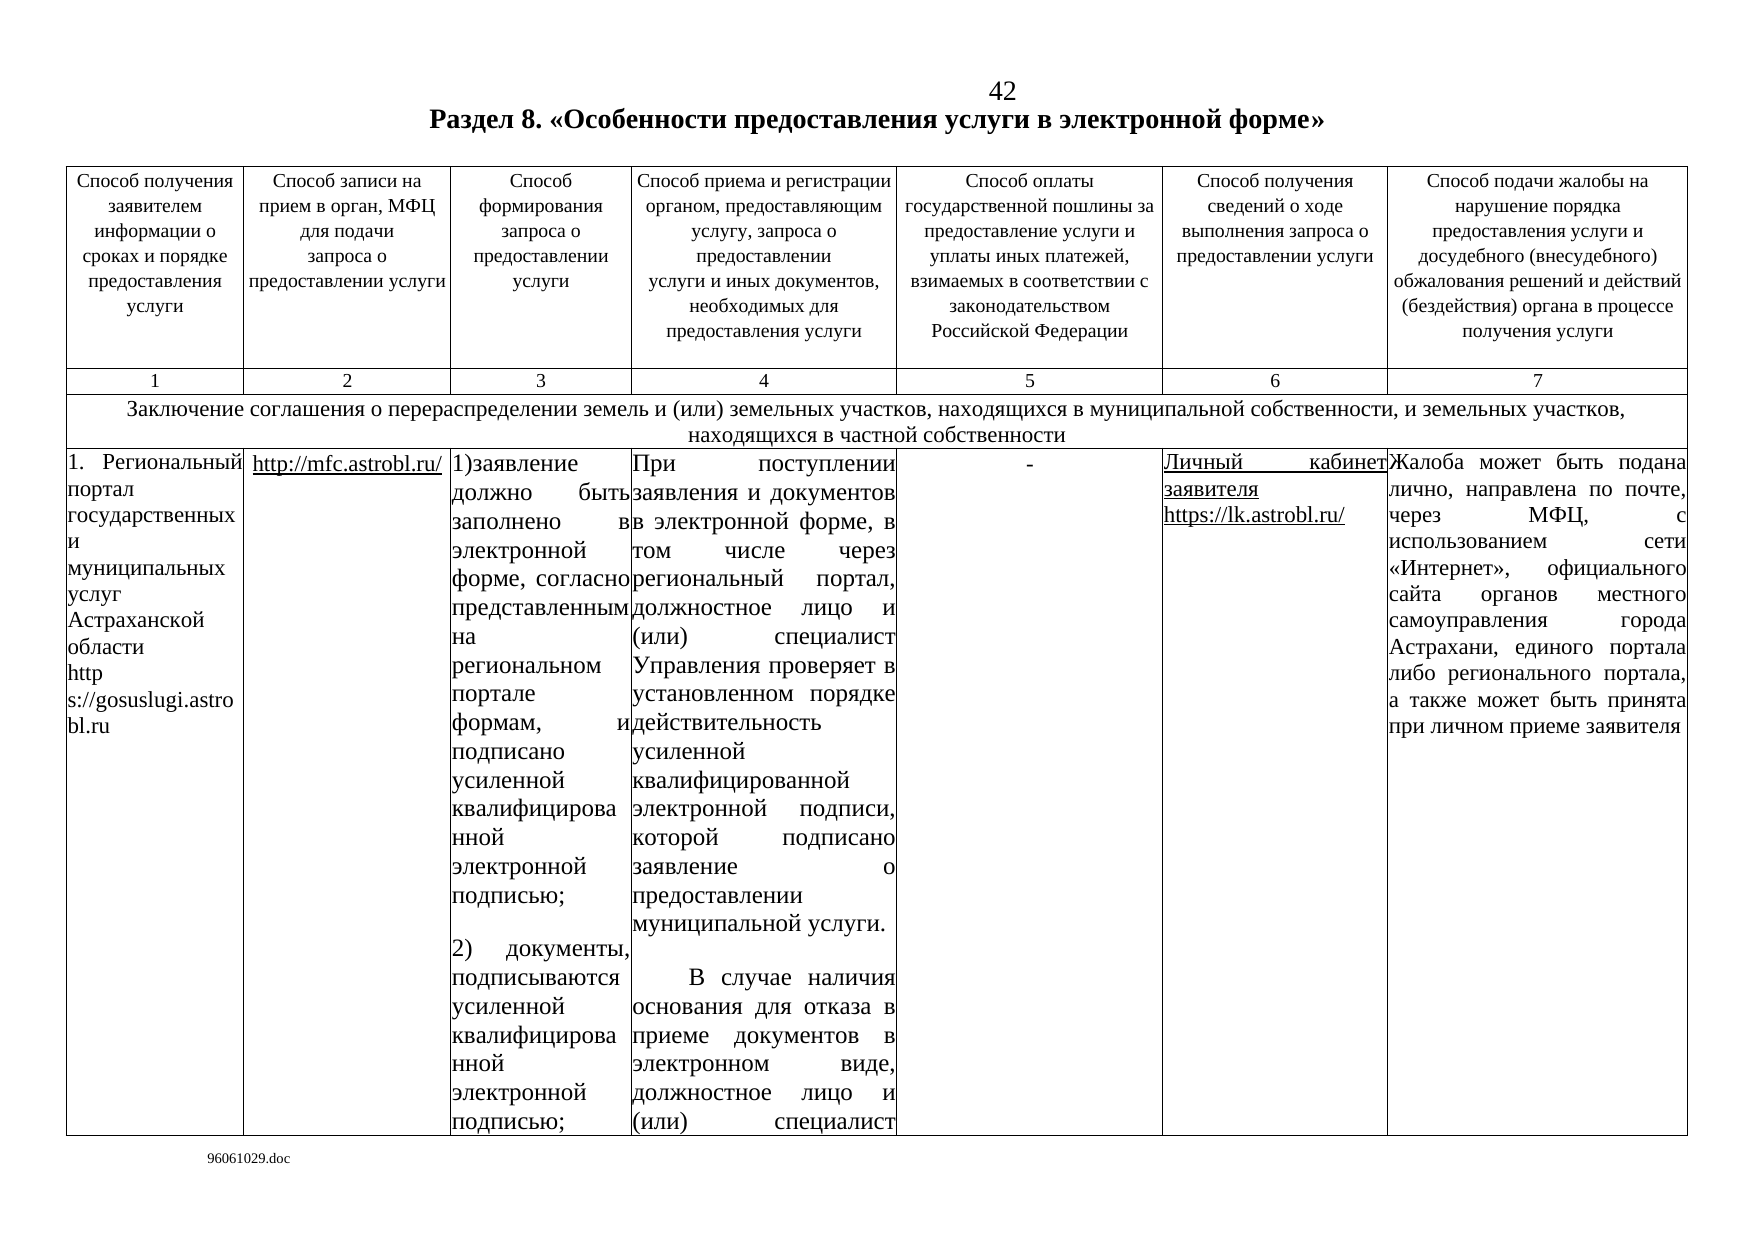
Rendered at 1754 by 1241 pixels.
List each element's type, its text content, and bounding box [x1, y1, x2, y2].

table_cell - [897, 449, 1162, 1135]
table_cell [67, 449, 243, 1135]
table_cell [632, 449, 896, 1135]
table_header Способ получения заявителем информации о сроках и порядке предоставления услуги [67, 167, 243, 368]
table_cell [244, 449, 450, 1135]
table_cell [1388, 733, 1687, 1135]
table_cell 3 [451, 369, 631, 394]
table_cell 2 [244, 369, 450, 394]
table_header Способ формирования запроса о предоставлении услуги [451, 167, 631, 368]
table_cell 6 [1163, 369, 1387, 394]
table_header Способ подачи жалобы на нарушение порядка предоставления услуги и досудебного (внесудебного) обжалования решений и действий (бездействия) органа в процессе получения услуги [1388, 167, 1687, 368]
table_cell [1163, 472, 1387, 1135]
text Раздел 8. «Особенности предоставления услуги в электронной форме» [118, 106, 1636, 134]
table_cell 4 [632, 369, 896, 394]
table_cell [451, 449, 631, 1135]
table_cell 5 [897, 369, 1162, 394]
table_cell 1 [67, 369, 243, 394]
table_header Способ получения сведений о ходе выполнения запроса о предоставлении услуги [1163, 167, 1387, 368]
table_header Способ приема и регистрации органом, предоставляющим услугу, запроса о предоставлении услуги и иных документов, необходимых для предоставления услуги [632, 167, 896, 368]
table_header Способ записи на прием в орган, МФЦ для подачи запроса о предоставлении услуги [244, 167, 450, 368]
table_cell Заключение соглашения о перераспределении земель и (или) земельных участков, находящихся в муниципальной собственности, и земельных участков, находящихся в частной собственности [67, 395, 1687, 447]
table_header Способ оплаты государственной пошлины за предоставление услуги и уплаты иных платежей, взимаемых в соответствии с законодательством Российской Федерации [897, 167, 1162, 368]
table_cell 7 [1388, 369, 1687, 394]
table_cell Личный кабинет заявителя https://lk.astrobl.ru/ [1163, 449, 1387, 471]
